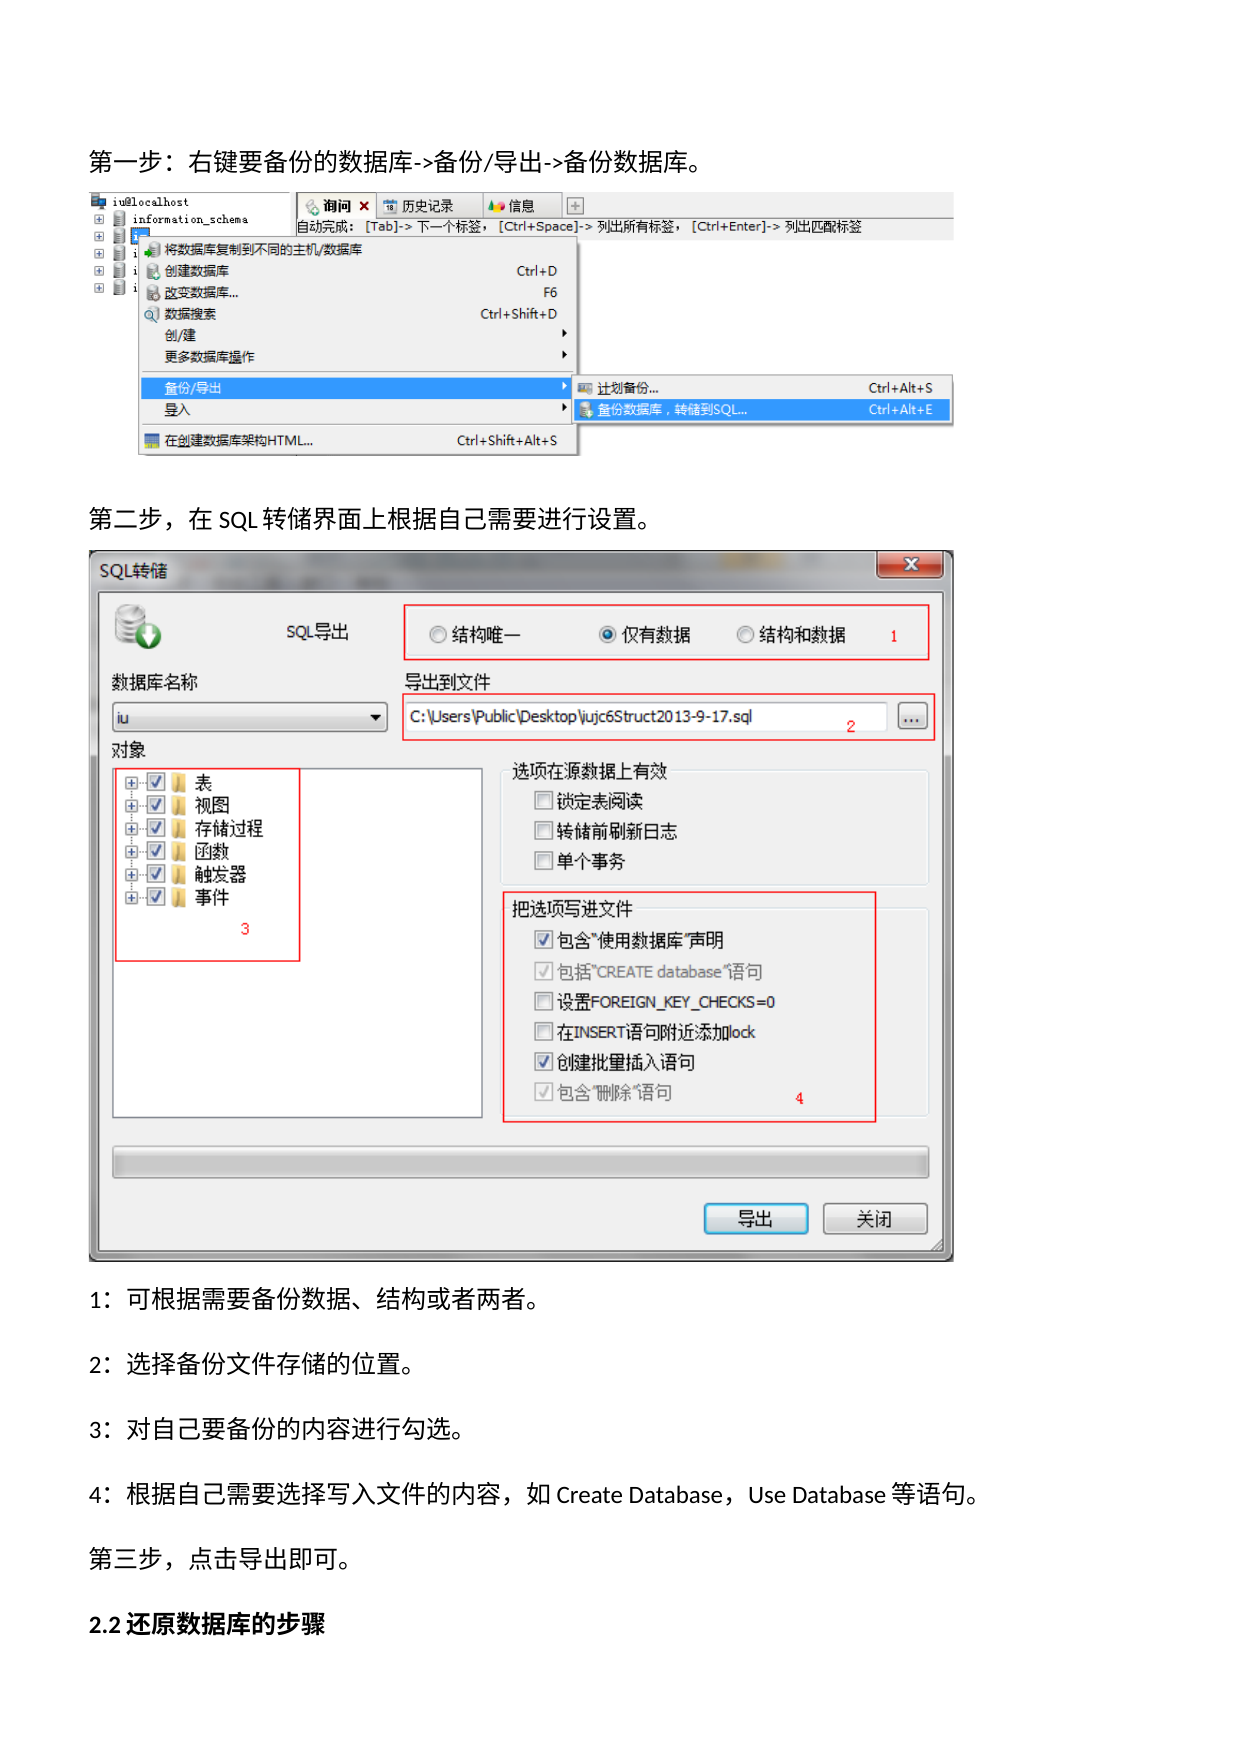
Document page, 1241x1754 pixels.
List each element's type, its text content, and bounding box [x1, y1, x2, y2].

text 第二步，在SQL转储界面上根据自己需要进行设置。 [89, 485, 1152, 550]
picture [88, 550, 954, 1262]
text 2：选择备份文件存储的位置。 [89, 1330, 1152, 1395]
picture [88, 192, 954, 456]
text 1：可根据需要备份数据、结构或者两者。 [89, 1265, 1152, 1330]
text 2.2 还原数据库的步骤 [89, 1590, 1152, 1655]
text 第一步：右键要备份的数据库->备份/导出->备份数据库。 [89, 128, 1152, 193]
text 第三步，点击导出即可。 [89, 1525, 1152, 1590]
text 3：对自己要备份的内容进行勾选。 [89, 1395, 1152, 1460]
text 4：根据自己需要选择写入文件的内容，如Create Database，Use Database等语句。 [89, 1460, 1152, 1525]
